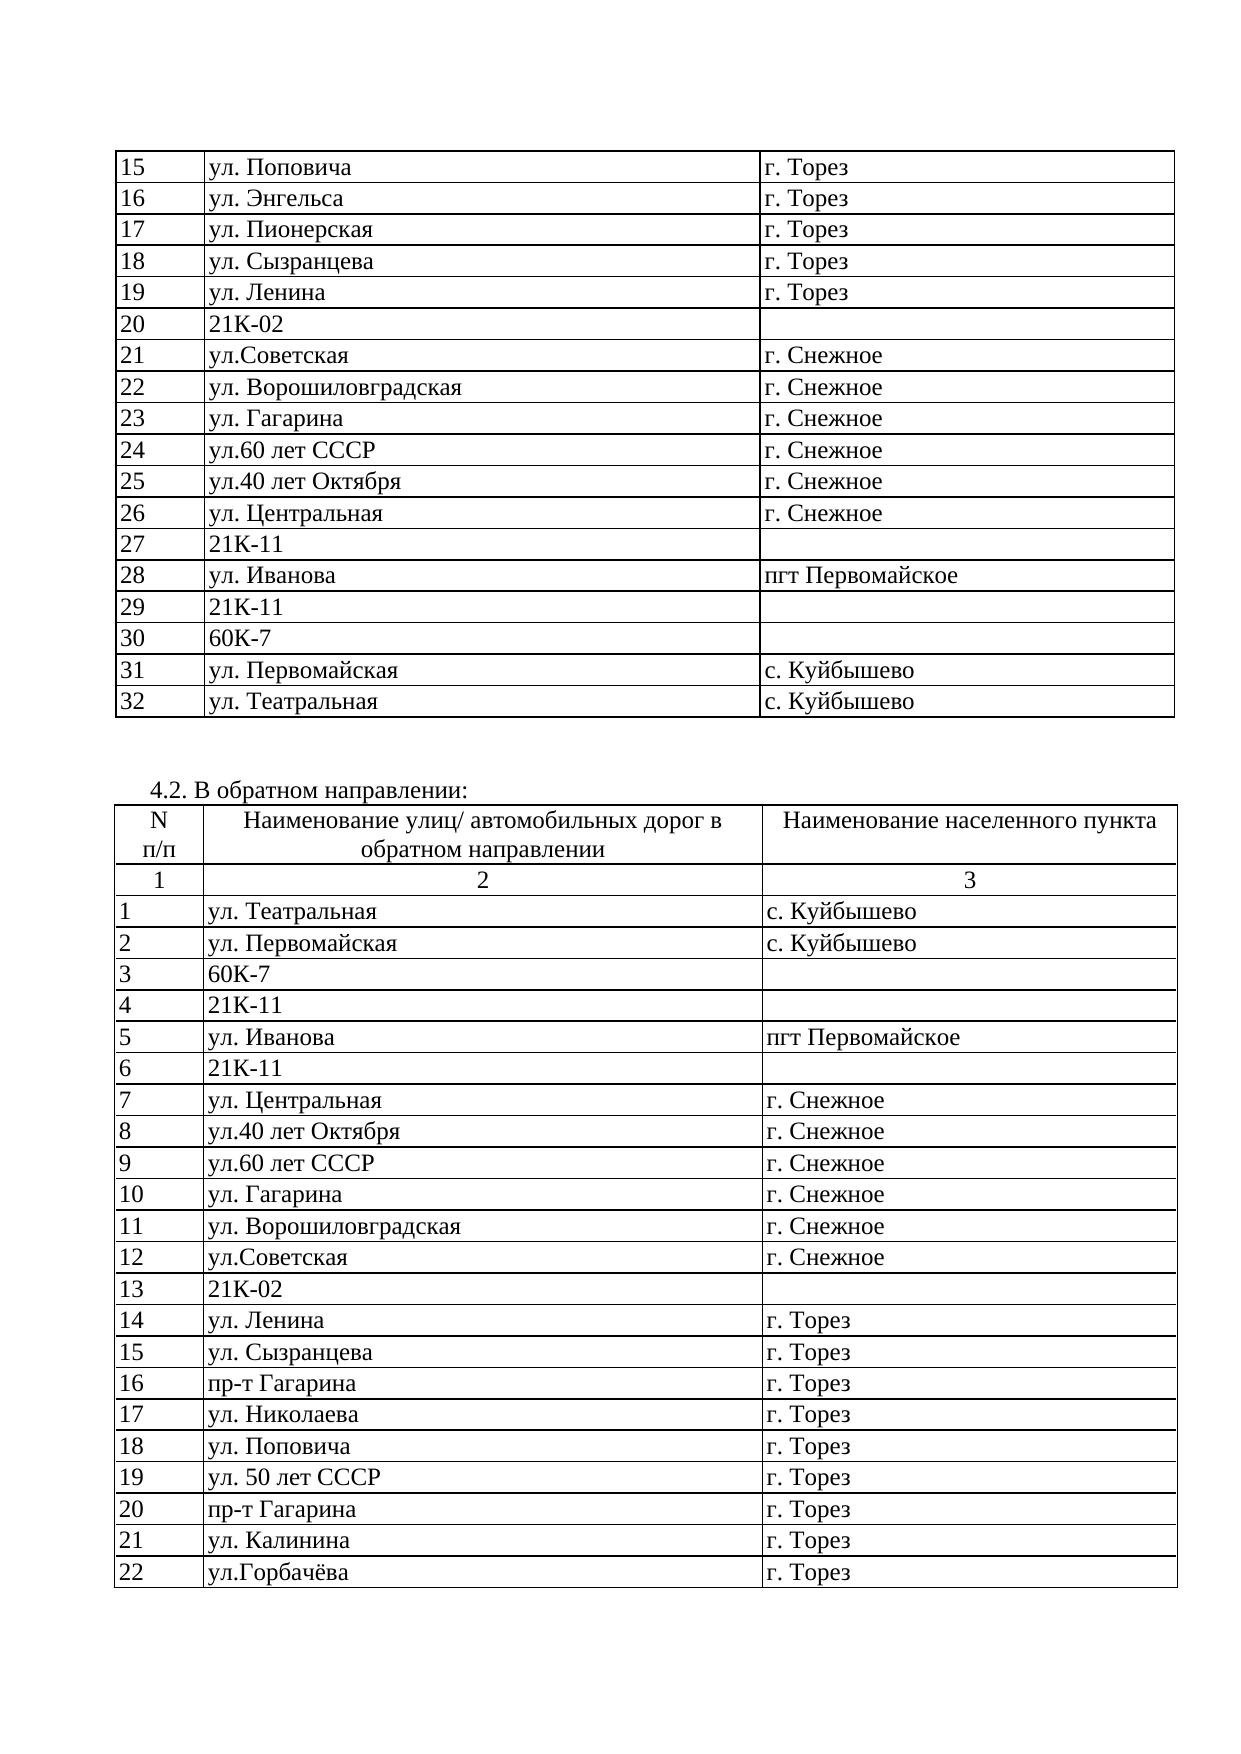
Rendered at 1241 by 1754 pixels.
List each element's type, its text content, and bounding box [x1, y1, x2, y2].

table_cell г. Снежное [763, 1241, 1177, 1272]
table_cell ул. Поповича [204, 1431, 762, 1461]
table_cell ул.60 лет СССР [204, 1148, 762, 1178]
table_cell 11 [115, 1210, 203, 1241]
table_cell 10 [115, 1179, 203, 1209]
table_header N п/п [115, 806, 203, 863]
table_cell пгт Первомайское [761, 561, 1174, 590]
table_cell ул. Энгельса [205, 183, 759, 213]
table_cell 3 [115, 959, 203, 989]
table_cell 15 [115, 1336, 203, 1366]
table_cell 20 [115, 1493, 203, 1524]
table_cell 22 [117, 372, 204, 402]
table_cell 21К-02 [205, 309, 759, 339]
table_cell г. Торез [763, 1335, 1177, 1366]
table_cell 21К-11 [204, 991, 762, 1020]
table_cell ул.40 лет Октября [205, 466, 759, 496]
table_cell [761, 529, 1174, 559]
table_cell г. Торез [763, 1492, 1177, 1524]
table_cell ул. Ленина [204, 1305, 762, 1335]
table_cell пр-т Гагарина [204, 1494, 762, 1524]
table_cell г. Торез [761, 183, 1174, 213]
table_cell ул. Центральная [204, 1085, 762, 1115]
table_cell г. Торез [763, 1461, 1177, 1492]
table_cell г. Торез [761, 277, 1174, 307]
table_cell ул.Советская [204, 1242, 762, 1272]
table_cell 12 [115, 1242, 203, 1272]
text 4.2. В обратном направлении: [150, 775, 1090, 804]
table_cell ул. Театральная [204, 896, 762, 926]
table_cell ул. Ворошиловградская [205, 372, 759, 402]
table_cell г. Торез [763, 1304, 1177, 1335]
table_cell [763, 1272, 1177, 1303]
table_cell г. Снежное [763, 1178, 1177, 1209]
table_cell ул. Иванова [204, 1022, 762, 1052]
table_cell 8 [115, 1116, 203, 1146]
table_cell 32 [117, 686, 204, 716]
table_cell 16 [117, 183, 204, 213]
table_cell [763, 1052, 1177, 1083]
table_cell пр-т Гагарина [204, 1368, 762, 1398]
table_cell 60К-7 [204, 959, 762, 989]
table_cell 1 [115, 896, 203, 926]
table_cell с. Куйбышево [761, 655, 1174, 685]
table_cell 14 [115, 1305, 203, 1335]
table_cell [761, 309, 1174, 339]
table_cell ул. Гагарина [205, 403, 759, 433]
table_cell 17 [115, 1399, 203, 1429]
table_cell 22 [115, 1556, 203, 1587]
table_cell г. Снежное [763, 1209, 1177, 1241]
table_cell с. Куйбышево [763, 895, 1177, 926]
table_cell г. Снежное [763, 1146, 1177, 1178]
table_cell 27 [117, 529, 204, 559]
table_cell 29 [117, 592, 204, 622]
table_cell 20 [117, 309, 204, 339]
table_cell г. Торез [763, 1429, 1177, 1461]
table_header Наименование населенного пункта [763, 806, 1177, 863]
table_cell г. Торез [763, 1524, 1177, 1555]
table_cell г. Снежное [761, 435, 1174, 464]
table_cell 13 [115, 1273, 203, 1303]
table_cell 26 [117, 498, 204, 527]
table_cell ул. Пионерская [205, 215, 759, 244]
table_cell г. Снежное [761, 403, 1174, 433]
table_cell 9 [115, 1147, 203, 1178]
table_cell [761, 592, 1174, 622]
table_cell ул. Театральная [205, 686, 759, 716]
table_cell ул. Сызранцева [204, 1337, 762, 1366]
table_cell 2 [115, 927, 203, 957]
table_cell ул. Поповича [205, 152, 759, 181]
table_cell 1 [115, 864, 203, 894]
table_cell г. Торез [763, 1398, 1177, 1429]
table_cell 5 [115, 1021, 203, 1052]
table_cell [763, 989, 1177, 1020]
table_cell г. Торез [761, 215, 1174, 244]
table_cell ул. Сызранцева [205, 246, 759, 276]
table_cell г. Торез [763, 1555, 1177, 1587]
table_cell 18 [117, 246, 204, 276]
table_cell ул. Первомайская [204, 928, 762, 957]
table_cell ул. Первомайская [205, 655, 759, 685]
table_cell ул. Гагарина [204, 1179, 762, 1209]
table_header Наименование улиц/ автомобильных дорог в обратном направлении [204, 806, 762, 863]
table_cell г. Снежное [761, 498, 1174, 527]
table_cell г. Снежное [763, 1083, 1177, 1115]
table_cell [761, 623, 1174, 653]
table_cell ул. Калинина [204, 1525, 762, 1555]
table_cell 18 [115, 1430, 203, 1461]
table_cell 16 [115, 1368, 203, 1398]
table_cell 30 [117, 623, 204, 653]
table_cell г. Торез [761, 152, 1174, 181]
table_cell 17 [117, 215, 204, 244]
table_cell 21К-02 [204, 1274, 762, 1303]
table_cell г. Торез [761, 246, 1174, 276]
table_cell 24 [117, 435, 204, 464]
table_cell ул.Советская [205, 340, 759, 370]
table_cell ул. Центральная [205, 498, 759, 527]
table_cell ул. Иванова [205, 561, 759, 590]
table_cell 21К-11 [205, 529, 759, 559]
table_cell 21К-11 [204, 1053, 762, 1083]
table_cell 28 [117, 561, 204, 590]
table_cell [763, 958, 1177, 989]
table_cell 21 [115, 1525, 203, 1555]
table_cell г. Снежное [761, 372, 1174, 402]
table_cell 15 [117, 152, 204, 181]
table_cell г. Снежное [761, 466, 1174, 496]
table_cell ул.Горбачёва [204, 1557, 762, 1587]
table_cell 31 [117, 655, 204, 685]
table_cell с. Куйбышево [761, 686, 1174, 716]
table_cell ул. Ворошиловградская [204, 1211, 762, 1241]
table_cell 60К-7 [205, 623, 759, 653]
table_cell г. Снежное [763, 1115, 1177, 1146]
table_cell с. Куйбышево [763, 926, 1177, 957]
table_cell 21К-11 [205, 592, 759, 622]
table_cell ул.40 лет Октября [204, 1116, 762, 1146]
table_cell 6 [115, 1053, 203, 1083]
table_cell 23 [117, 403, 204, 433]
table_cell 7 [115, 1084, 203, 1115]
table_cell 2 [204, 865, 762, 894]
table_cell 19 [115, 1462, 203, 1492]
table_cell ул. Николаева [204, 1400, 762, 1429]
table_cell 21 [117, 340, 204, 370]
table_cell 4 [115, 990, 203, 1020]
table_cell ул. 50 лет СССР [204, 1462, 762, 1492]
table_cell 3 [763, 863, 1177, 894]
table_cell пгт Первомайское [763, 1020, 1177, 1052]
table_cell ул.60 лет СССР [205, 435, 759, 464]
table_cell 19 [117, 277, 204, 307]
table_cell 25 [117, 466, 204, 496]
table_cell ул. Ленина [205, 277, 759, 307]
table_cell г. Торез [763, 1366, 1177, 1398]
table_cell г. Снежное [761, 340, 1174, 370]
